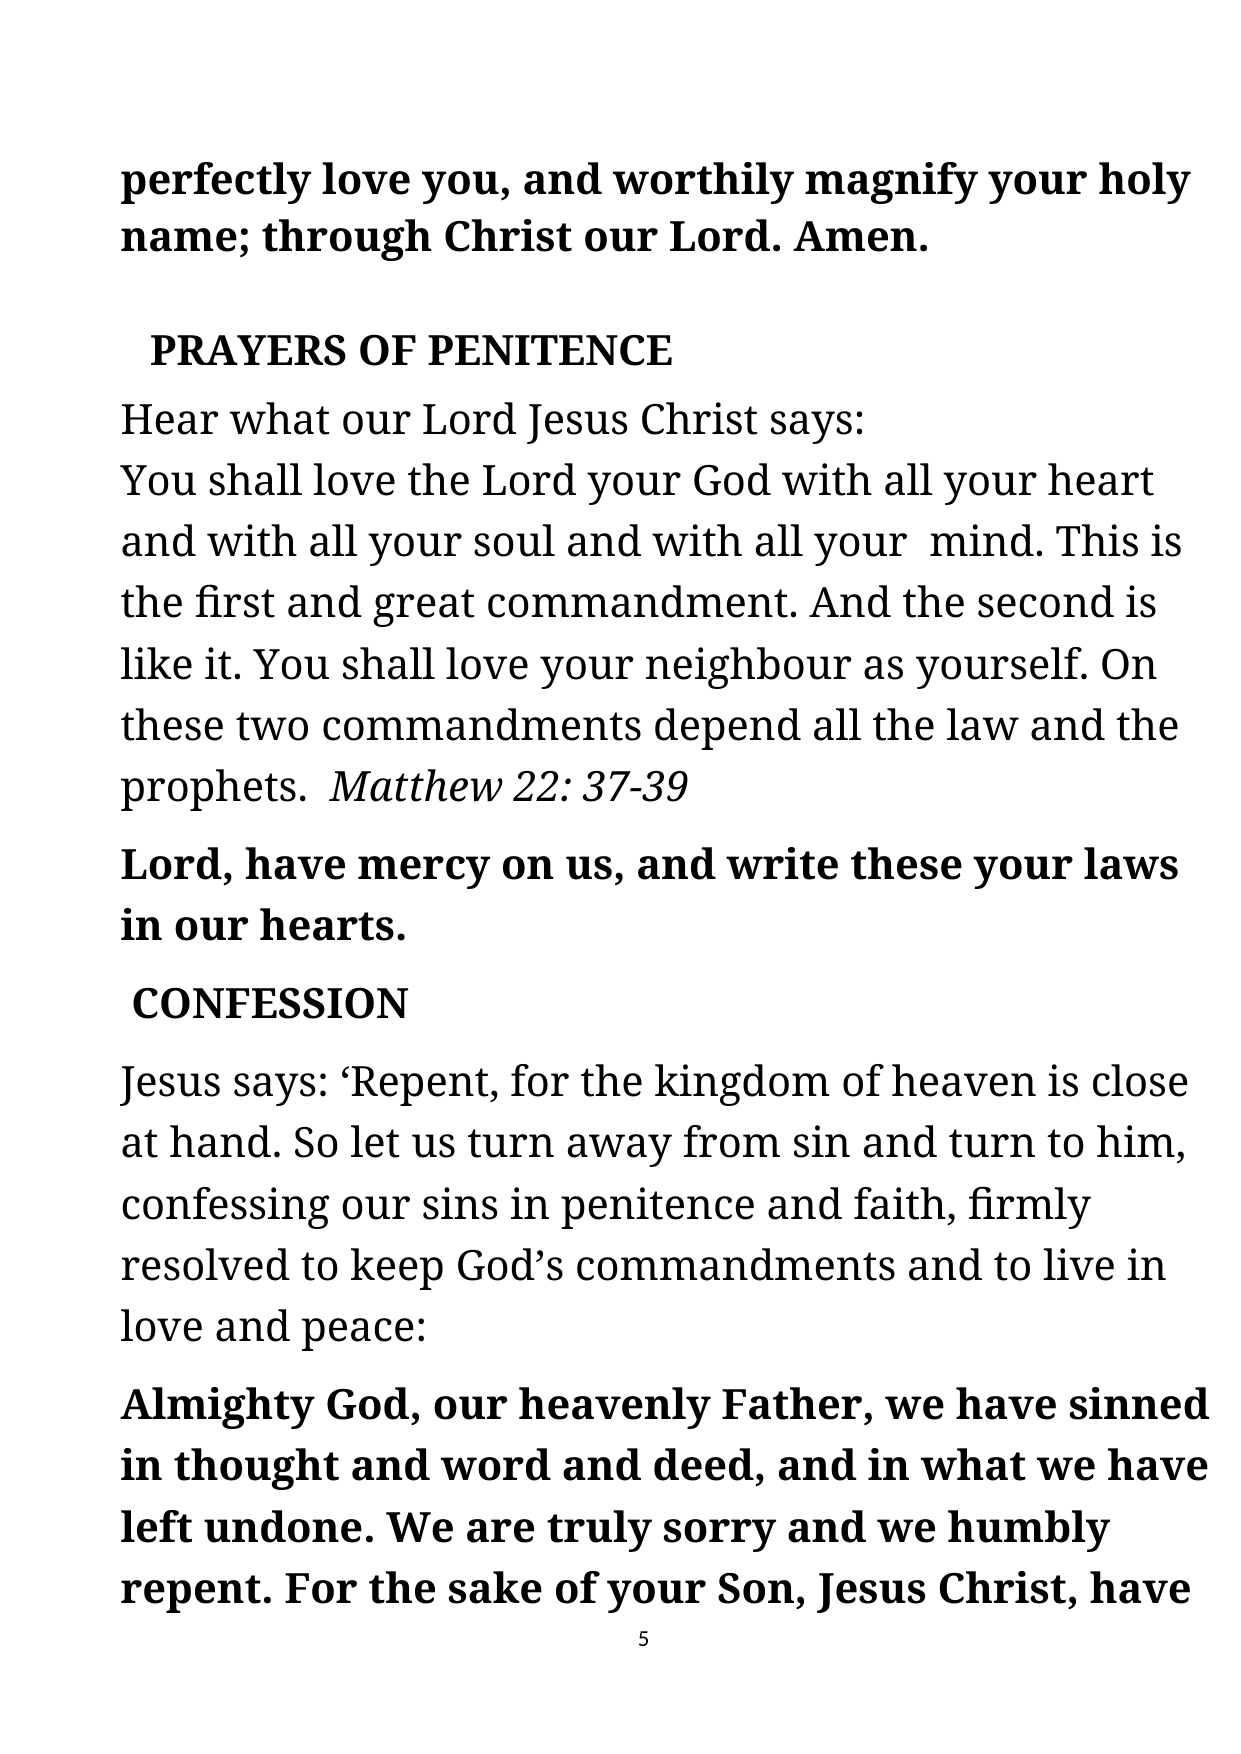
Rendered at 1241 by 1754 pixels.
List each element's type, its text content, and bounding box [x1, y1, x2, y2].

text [120, 150, 1212, 263]
text Lord, have mercy on us, and write these your laws in our hearts. [120, 835, 1212, 953]
text CONFESSION [120, 974, 1212, 1031]
text PRAYERS OF PENITENCE [150, 320, 1137, 377]
text Jesus says: ‘Repent, for the kingdom of heaven is close at hand. So let us turn away from sin and turn to him, confessing our sins in penitence and faith, firmly resolved to keep God’s commandments and to live in love and peace: [120, 1052, 1212, 1354]
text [120, 1375, 1212, 1616]
text Hear what our Lord Jesus Christ says: You shall love the Lord your God with all your heart and with all your soul and with all your mind. This is the first and great commandment. And the second is like it. You shall love your neighbour as yourself. On these two commandments depend all the law and the prophets. Matthew 22: 37-39 [120, 389, 1212, 814]
